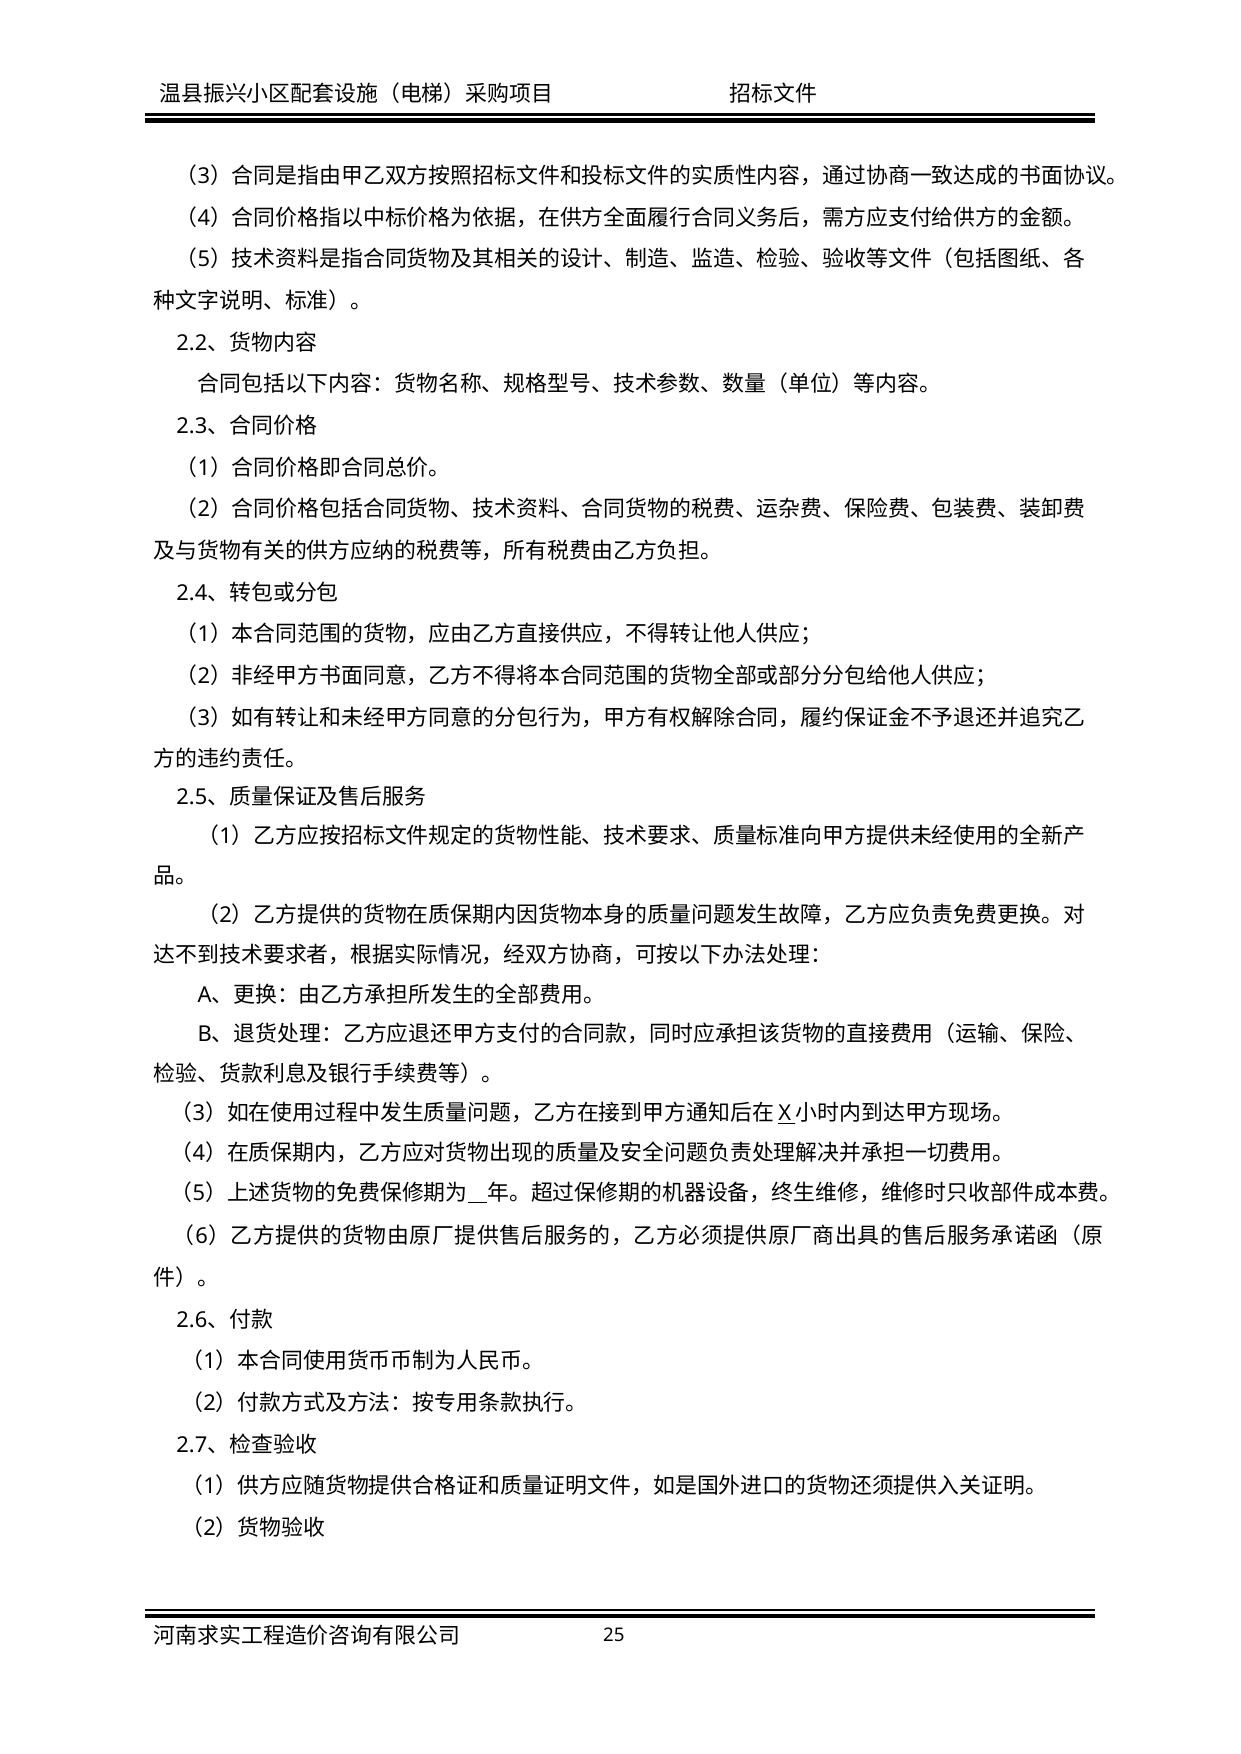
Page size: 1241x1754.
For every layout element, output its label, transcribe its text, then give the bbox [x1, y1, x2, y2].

text （2）付款方式及方法：按专用条款执行。 [153, 1377, 1087, 1419]
text B、退货处理：乙方应退还甲方支付的合同款，同时应承担该货物的直接费用（运输、保险、检验、货款利息及银行手续费等）。 [153, 1012, 1087, 1092]
text 2.7、检查验收 [153, 1419, 1087, 1460]
text （2）非经甲方书面同意，乙方不得将本合同范围的货物全部或部分分包给他人供应； [153, 650, 1087, 692]
text 2.4、转包或分包 [153, 567, 1087, 608]
text （2）乙方提供的货物在质保期内因货物本身的质量问题发生故障，乙方应负责免费更换。对达不到技术要求者，根据实际情况，经双方协商，可按以下办法处理： [153, 894, 1087, 973]
text （3）如在使用过程中发生质量问题，乙方在接到甲方通知后在X小时内到达甲方现场。 [153, 1092, 1087, 1131]
text （1）本合同使用货币币制为人民币。 [153, 1335, 1087, 1377]
text （5）技术资料是指合同货物及其相关的设计、制造、监造、检验、验收等文件（包括图纸、各种文字说明、标准）。 [153, 233, 1087, 317]
text 合同包括以下内容：货物名称、规格型号、技术参数、数量（单位）等内容。 [153, 358, 1087, 400]
text 2.3、合同价格 [153, 400, 1087, 442]
text （1）供方应随货物提供合格证和质量证明文件，如是国外进口的货物还须提供入关证明。 [153, 1460, 1087, 1502]
text 2.6、付款 [153, 1294, 1087, 1335]
text （2）货物验收 [153, 1502, 1087, 1544]
text （3）如有转让和未经甲方同意的分包行为，甲方有权解除合同，履约保证金不予退还并追究乙方的违约责任。 [153, 692, 1087, 775]
text （2）合同价格包括合同货物、技术资料、合同货物的税费、运杂费、保险费、包装费、装卸费及与货物有关的供方应纳的税费等，所有税费由乙方负担。 [153, 483, 1087, 567]
text （1）乙方应按招标文件规定的货物性能、技术要求、质量标准向甲方提供未经使用的全新产品。 [153, 814, 1087, 894]
text （6）乙方提供的货物由原厂提供售后服务的，乙方必须提供原厂商出具的售后服务承诺函（原件）。 [153, 1210, 1104, 1294]
text （5）上述货物的免费保修期为 年。超过保修期的机器设备，终生维修，维修时只收部件成本费。 [153, 1171, 1104, 1210]
text 2.2、货物内容 [153, 317, 1087, 358]
text 2.5、质量保证及售后服务 [153, 775, 1087, 814]
text （1）合同价格即合同总价。 [153, 442, 1087, 483]
text A、更换：由乙方承担所发生的全部费用。 [153, 973, 1087, 1012]
text （3）合同是指由甲乙双方按照招标文件和投标文件的实质性内容，通过协商一致达成的书面协议。 [153, 150, 1128, 192]
text （4）在质保期内，乙方应对货物出现的质量及安全问题负责处理解决并承担一切费用。 [153, 1131, 1087, 1171]
text （4）合同价格指以中标价格为依据，在供方全面履行合同义务后，需方应支付给供方的金额。 [153, 192, 1087, 233]
text （1）本合同范围的货物，应由乙方直接供应，不得转让他人供应； [153, 608, 1087, 650]
